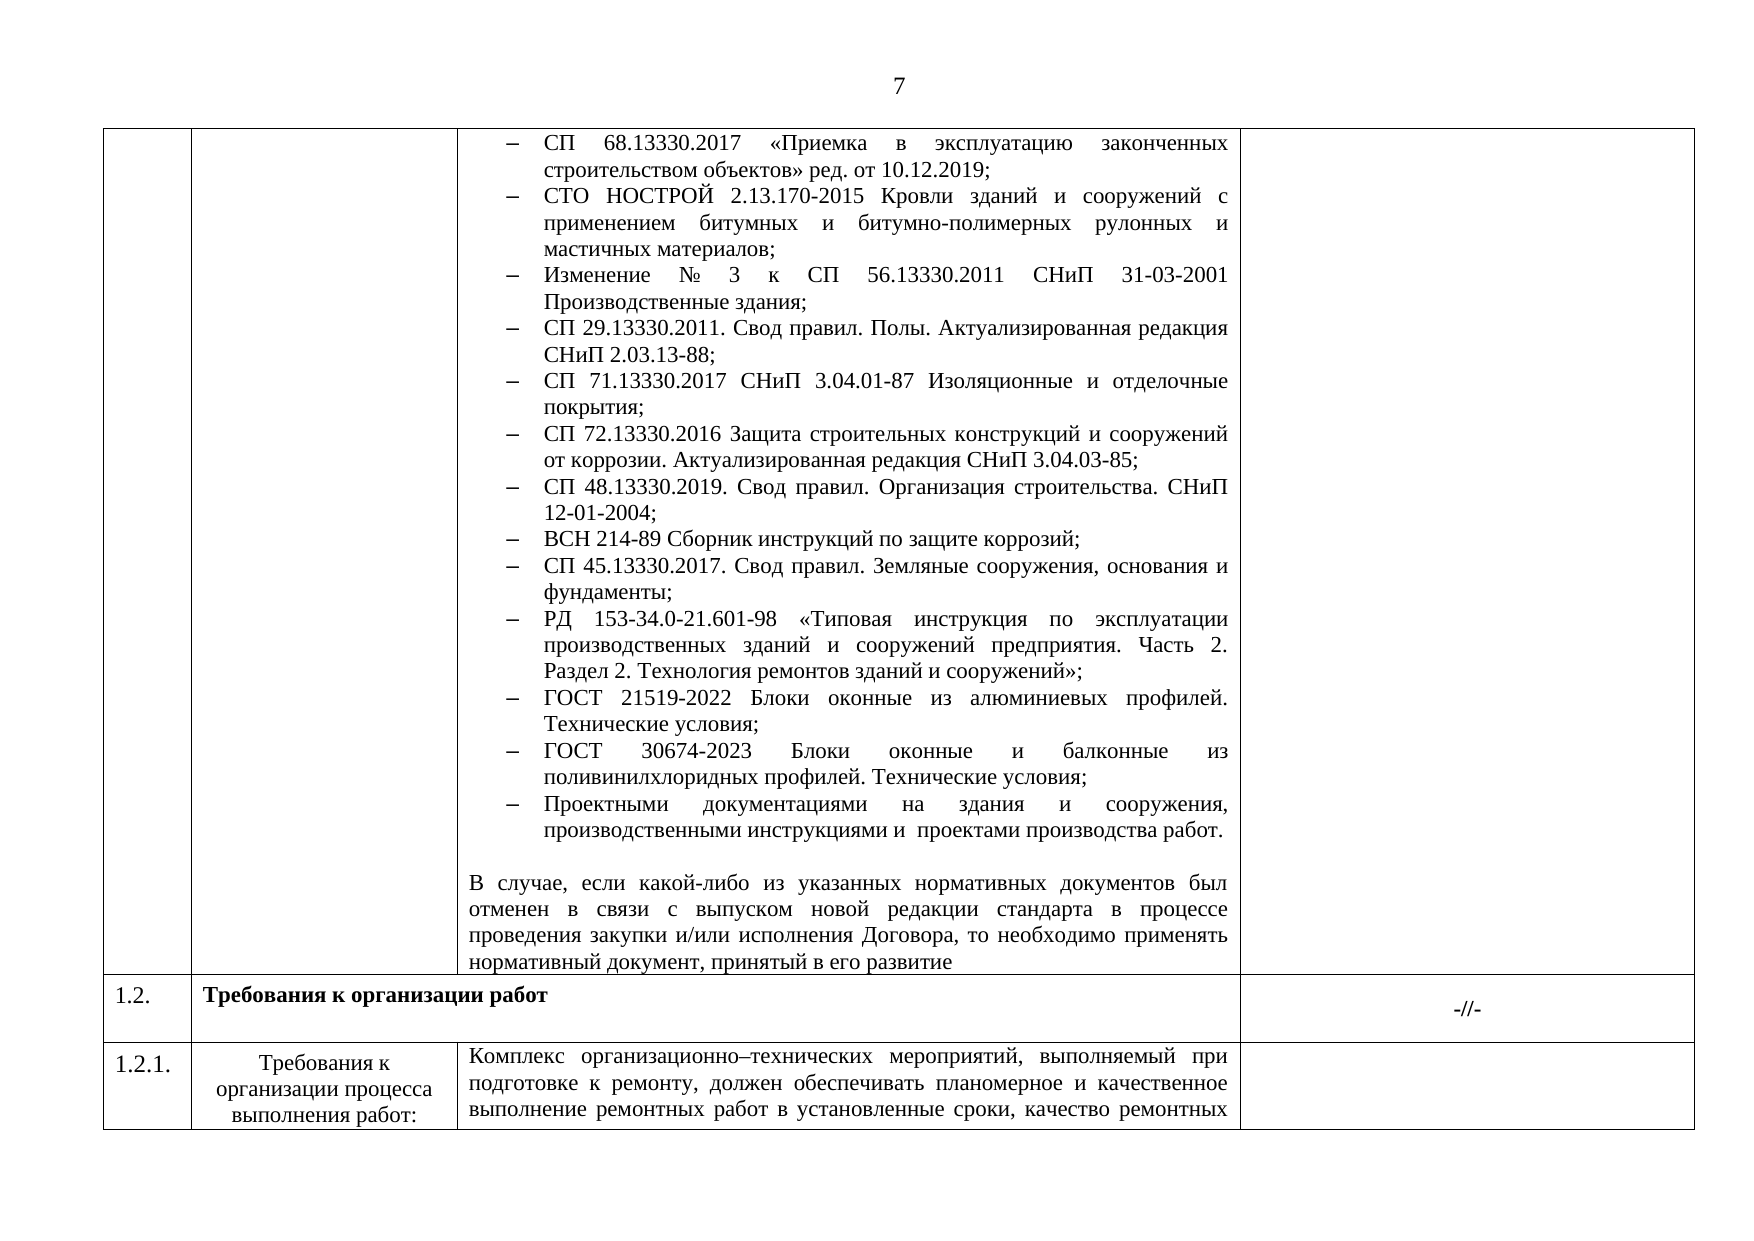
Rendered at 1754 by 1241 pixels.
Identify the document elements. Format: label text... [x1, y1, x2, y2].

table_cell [458, 129, 1240, 974]
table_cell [192, 129, 457, 974]
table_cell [1241, 1043, 1694, 1129]
table_cell [104, 1043, 191, 1129]
table_cell [104, 129, 191, 974]
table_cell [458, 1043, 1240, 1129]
table_cell -//- [1241, 975, 1694, 1042]
table_cell [104, 975, 191, 1042]
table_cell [192, 1043, 457, 1129]
table_cell Требования к организации работ [192, 975, 1240, 1042]
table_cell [1241, 129, 1694, 974]
